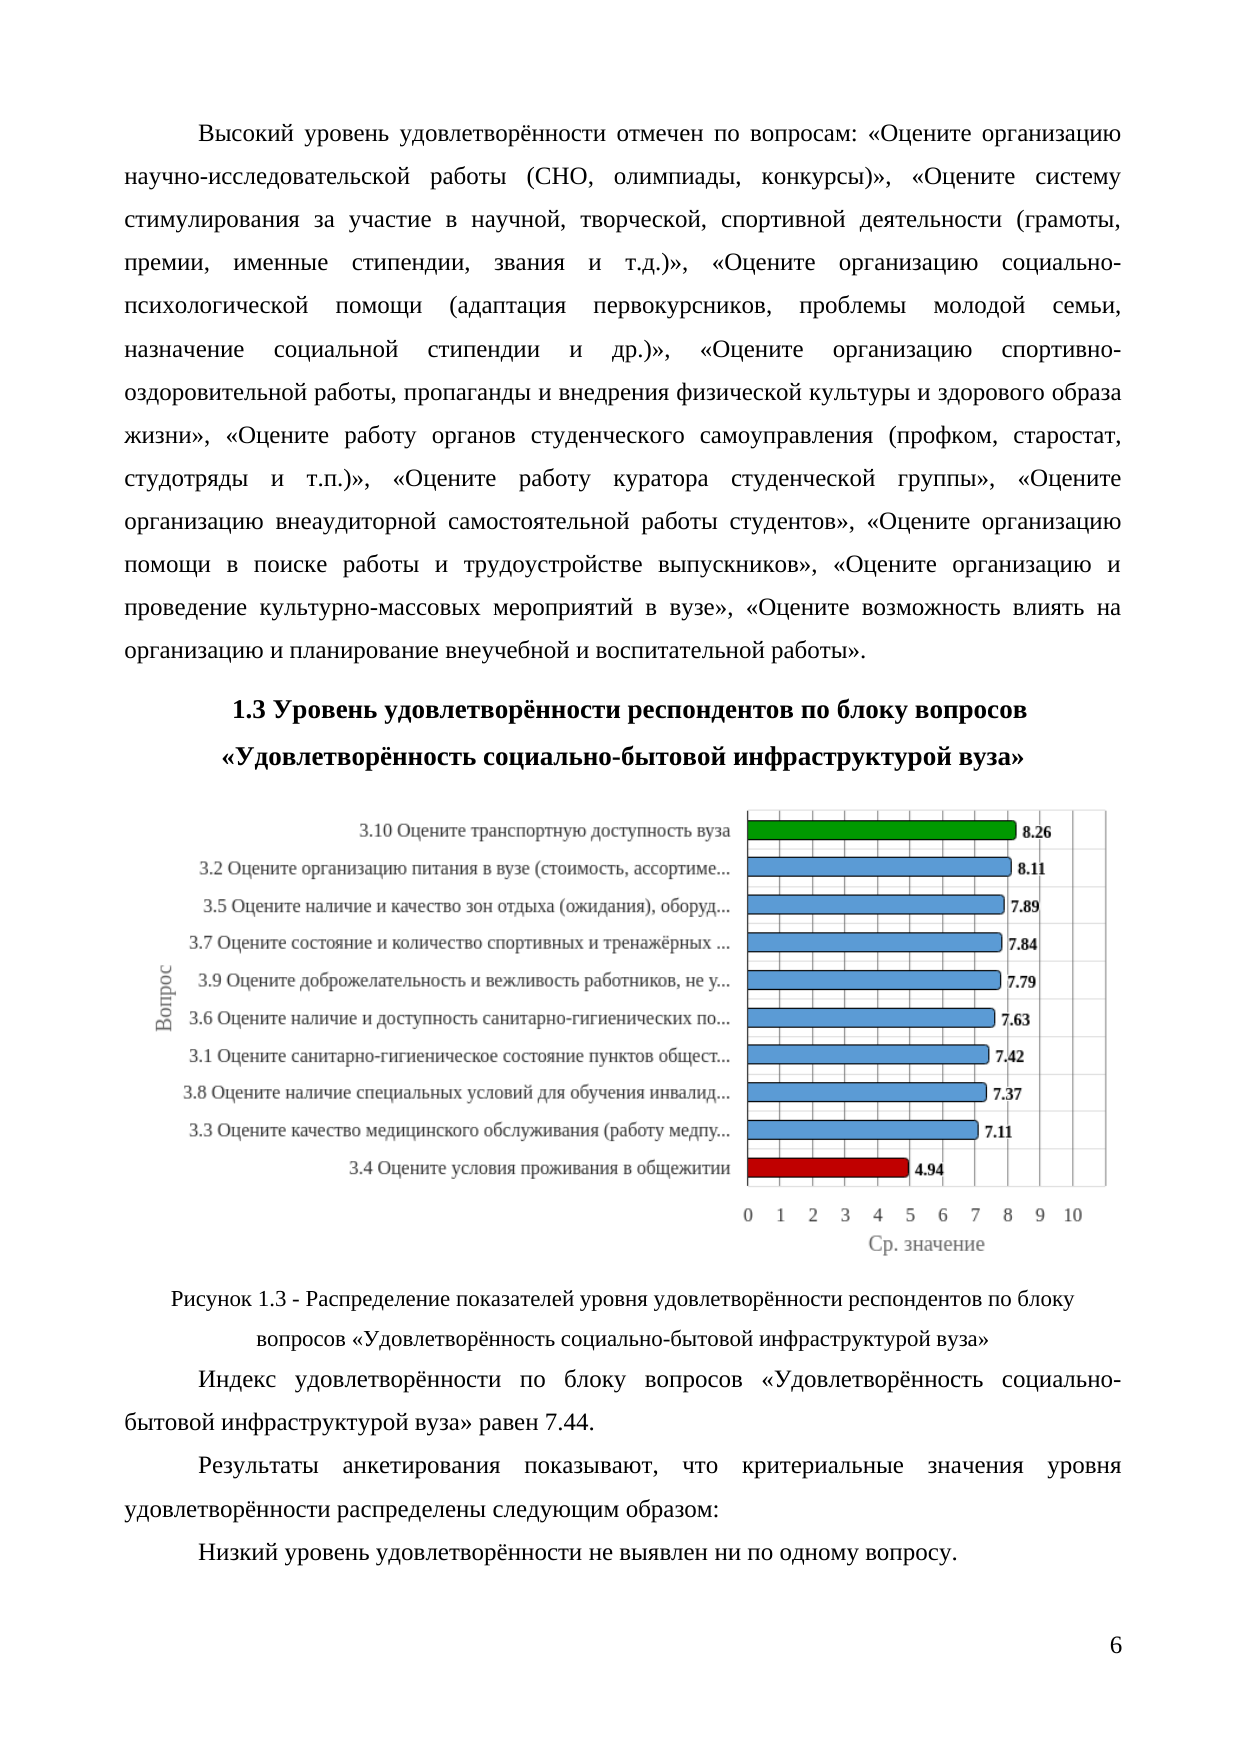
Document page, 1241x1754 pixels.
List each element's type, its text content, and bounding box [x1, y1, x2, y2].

text Низкий уровень удовлетворённости не выявлен ни по одному вопросу. [124, 1537, 1122, 1566]
text Результаты анкетирования показывают, что критериальные значения уровня удовлетворённости распределены следующим образом: [124, 1451, 1122, 1522]
subtitle 1.3 Уровень удовлетворённости респондентов по блоку вопросов «Удовлетворённость социально-бытовой инфраструктурой вуза» [124, 693, 1122, 771]
text Высокий уровень удовлетворённости отмечен по вопросам: «Оцените организацию научно-исследовательской работы (СНО, олимпиады, конкурсы)», «Оцените систему стимулирования за участие в научной, творческой, спортивной деятельности (грамоты, премии, именные стипендии, звания и т.д.)», «Оцените организацию социально-психологической помощи (адаптация первокурсников, проблемы молодой семьи, назначение социальной стипендии и др.)», «Оцените организацию спортивно-оздоровительной работы, пропаганды и внедрения физической культуры и здорового образа жизни», «Оцените работу органов студенческого самоуправления (профком, старостат, студотряды и т.п.)», «Оцените работу куратора студенческой группы», «Оцените организацию внеаудиторной самостоятельной работы студентов», «Оцените организацию помощи в поиске работы и трудоустройстве выпускников», «Оцените организацию и проведение культурно-массовых мероприятий в вузе», «Оцените возможность влиять на организацию и планирование внеучебной и воспитательной работы». [124, 118, 1122, 664]
text Индекс удовлетворённости по блоку вопросов «Удовлетворённость социально-бытовой инфраструктурой вуза» равен 7.44. [124, 1364, 1122, 1436]
picture [124, 799, 1129, 1271]
text Рисунок 1.3 - Распределение показателей уровня удовлетворённости респондентов по блоку вопросов «Удовлетворённость социально-бытовой инфраструктурой вуза» [124, 1285, 1122, 1351]
